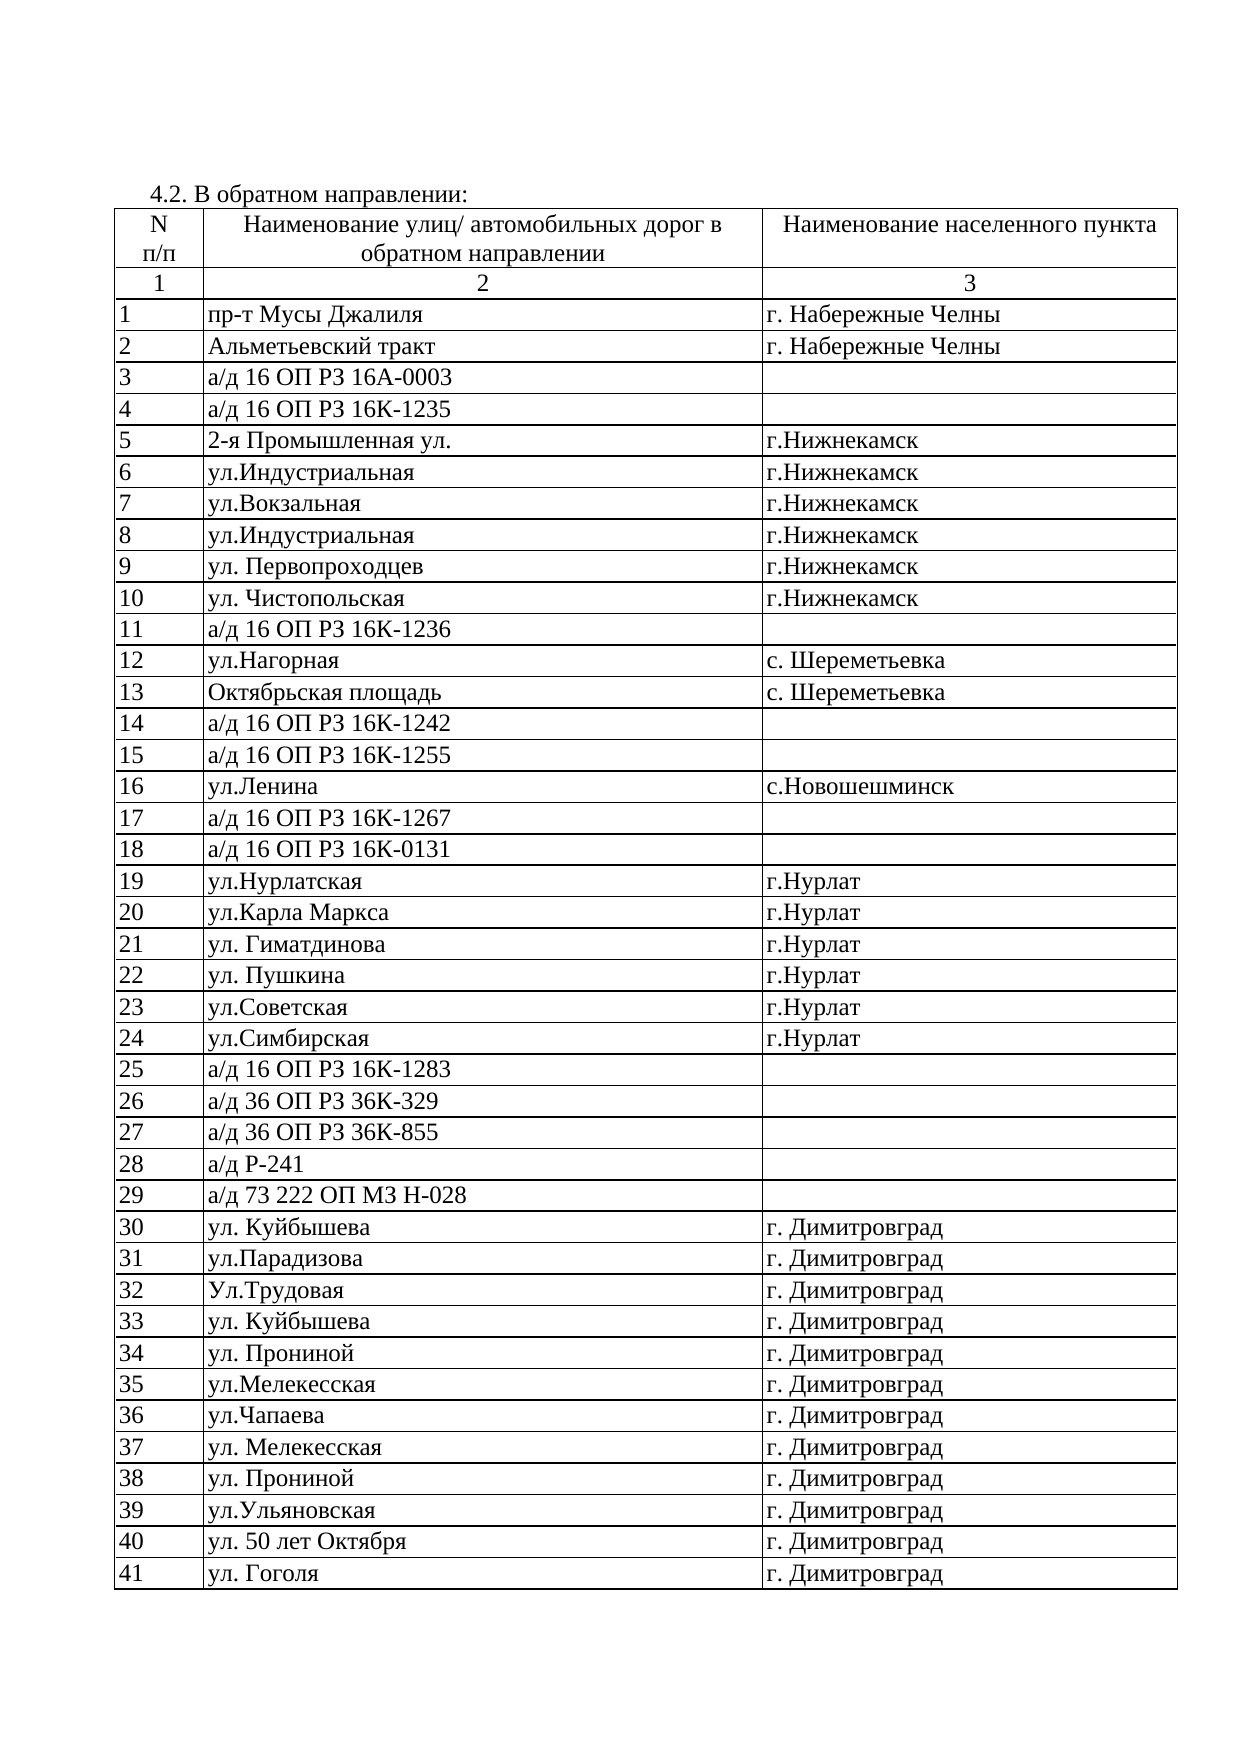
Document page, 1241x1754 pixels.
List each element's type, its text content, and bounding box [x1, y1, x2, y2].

table_cell г.Нижнекамск [763, 455, 1177, 487]
table_cell г.Нижнекамск [763, 424, 1177, 455]
table_cell 17 [115, 803, 203, 833]
table_cell ул.Вокзальная [204, 488, 762, 518]
table_cell ул.Ульяновская [204, 1495, 762, 1525]
table_cell 12 [115, 645, 203, 676]
table_cell г.Нижнекамск [763, 518, 1177, 550]
table_cell 25 [115, 1054, 203, 1084]
table_cell пр-т Мусы Джалиля [204, 300, 762, 329]
table_cell [763, 1179, 1177, 1210]
table_cell Ул.Трудовая [204, 1275, 762, 1305]
table_cell ул. Чистопольская [204, 583, 762, 613]
table_cell г. Димитровград [763, 1273, 1177, 1305]
table_cell 41 [115, 1558, 203, 1588]
table_cell а/д 16 ОП РЗ 16К-1267 [204, 803, 762, 833]
table_cell 3 [115, 362, 203, 392]
table_cell г. Димитровград [763, 1462, 1177, 1493]
table_cell г. Димитровград [763, 1525, 1177, 1556]
table_cell [763, 613, 1177, 644]
table_cell г. Димитровград [763, 1210, 1177, 1242]
table_cell а/д Р-241 [204, 1149, 762, 1179]
table_cell [763, 707, 1177, 738]
table_cell 15 [115, 740, 203, 770]
table_cell г.Нурлат [763, 990, 1177, 1022]
table_cell ул. Мелекесская [204, 1432, 762, 1462]
table_cell 1 [115, 268, 203, 298]
table_cell ул. 50 лет Октября [204, 1527, 762, 1556]
table_cell ул. Прониной [204, 1464, 762, 1493]
table_cell а/д 16 ОП РЗ 16К-1242 [204, 709, 762, 738]
table_cell с. Шереметьевка [763, 676, 1177, 707]
table_cell 2 [115, 331, 203, 361]
table_cell ул.Нагорная [204, 646, 762, 676]
table_cell а/д 16 ОП РЗ 16К-1255 [204, 740, 762, 770]
table_cell Альметьевский тракт [204, 331, 762, 361]
table_cell г.Нурлат [763, 959, 1177, 990]
table_cell [763, 393, 1177, 424]
table_cell 39 [115, 1495, 203, 1525]
table_cell ул.Парадизова [204, 1243, 762, 1273]
table_cell г. Димитровград [763, 1431, 1177, 1462]
table_cell 4 [115, 394, 203, 424]
table_cell 8 [115, 519, 203, 550]
table_cell а/д 36 ОП РЗ 36К-855 [204, 1118, 762, 1147]
text 4.2. В обратном направлении: [150, 179, 1090, 207]
table_cell ул. Куйбышева [204, 1212, 762, 1242]
table_cell [763, 1053, 1177, 1084]
table_cell 13 [115, 677, 203, 707]
table_cell ул. Первопроходцев [204, 551, 762, 581]
table_cell 20 [115, 897, 203, 927]
table_cell г. Набережные Челны [763, 298, 1177, 329]
table_cell 37 [115, 1432, 203, 1462]
table_cell ул.Советская [204, 992, 762, 1022]
table_cell а/д 36 ОП РЗ 36К-329 [204, 1086, 762, 1116]
table_cell 7 [115, 488, 203, 518]
table_cell г. Димитровград [763, 1494, 1177, 1525]
table_cell ул.Ленина [204, 772, 762, 801]
table_cell 32 [115, 1274, 203, 1305]
table_cell 11 [115, 614, 203, 644]
table_cell ул.Нурлатская [204, 866, 762, 896]
table_cell г. Димитровград [763, 1368, 1177, 1399]
table_cell г.Нижнекамск [763, 581, 1177, 613]
table_cell г. Набережные Челны [763, 330, 1177, 361]
table_cell ул.Карла Маркса [204, 897, 762, 927]
table_cell 22 [115, 960, 203, 990]
table_cell 31 [115, 1243, 203, 1273]
table_cell 3 [763, 267, 1177, 298]
table_cell г.Нурлат [763, 927, 1177, 959]
table_cell [763, 739, 1177, 770]
table_cell 18 [115, 834, 203, 864]
table_cell [763, 1085, 1177, 1116]
table_cell 9 [115, 551, 203, 581]
table_cell а/д 16 ОП РЗ 16К-1235 [204, 394, 762, 424]
table_cell 14 [115, 708, 203, 738]
table_cell г.Нижнекамск [763, 487, 1177, 518]
table_cell а/д 16 ОП РЗ 16К-1236 [204, 614, 762, 644]
table_header Наименование улиц/ автомобильных дорог в обратном направлении [204, 209, 762, 267]
table_cell 29 [115, 1180, 203, 1210]
table_cell с.Новошешминск [763, 770, 1177, 801]
table_cell а/д 16 ОП РЗ 16К-1283 [204, 1055, 762, 1084]
table_cell [763, 801, 1177, 833]
table_cell ул.Индустриальная [204, 457, 762, 487]
table_cell г. Димитровград [763, 1399, 1177, 1431]
table_cell ул. Пушкина [204, 960, 762, 990]
table_cell 2 [204, 268, 762, 298]
table_cell 40 [115, 1526, 203, 1556]
table_cell 35 [115, 1369, 203, 1399]
table_cell ул. Гоголя [204, 1558, 762, 1588]
table_cell 36 [115, 1400, 203, 1431]
table_cell [763, 1148, 1177, 1179]
table_cell 10 [115, 582, 203, 613]
table_cell 5 [115, 425, 203, 455]
table_cell 33 [115, 1306, 203, 1336]
table_cell г. Димитровград [763, 1556, 1177, 1588]
table_cell г.Нижнекамск [763, 550, 1177, 581]
table_cell 34 [115, 1337, 203, 1368]
table_cell ул.Симбирская [204, 1023, 762, 1053]
table_cell 26 [115, 1086, 203, 1116]
table_cell а/д 16 ОП РЗ 16К-0131 [204, 835, 762, 864]
table_cell г. Димитровград [763, 1305, 1177, 1336]
table_cell г.Нурлат [763, 896, 1177, 927]
table_cell 6 [115, 456, 203, 487]
table_cell 23 [115, 991, 203, 1022]
table_cell ул.Индустриальная [204, 520, 762, 550]
table_cell 16 [115, 771, 203, 801]
table_cell 2-я Промышленная ул. [204, 426, 762, 455]
table_cell 24 [115, 1023, 203, 1053]
table_cell ул. Гиматдинова [204, 929, 762, 959]
table_cell 28 [115, 1149, 203, 1179]
table_cell г. Димитровград [763, 1242, 1177, 1273]
table_cell г.Нурлат [763, 864, 1177, 896]
table_cell а/д 16 ОП РЗ 16А-0003 [204, 363, 762, 392]
table_header Наименование населенного пункта [763, 209, 1177, 267]
table_cell 38 [115, 1463, 203, 1493]
table_cell ул. Куйбышева [204, 1306, 762, 1336]
table_cell 27 [115, 1117, 203, 1147]
table_cell Октябрьская площадь [204, 677, 762, 707]
table_cell [763, 361, 1177, 392]
table_cell 21 [115, 928, 203, 959]
table_cell 30 [115, 1211, 203, 1242]
table_cell ул. Прониной [204, 1338, 762, 1368]
table_cell 19 [115, 865, 203, 896]
table_cell ул.Чапаева [204, 1401, 762, 1431]
table_cell ул.Мелекесская [204, 1369, 762, 1399]
table_cell г. Димитровград [763, 1336, 1177, 1368]
table_header N п/п [115, 209, 203, 267]
table_cell с. Шереметьевка [763, 644, 1177, 676]
table_cell 1 [115, 299, 203, 329]
table_cell г.Нурлат [763, 1022, 1177, 1053]
table_cell [763, 833, 1177, 864]
table_cell а/д 73 222 ОП МЗ Н-028 [204, 1181, 762, 1210]
table_cell [763, 1116, 1177, 1147]
